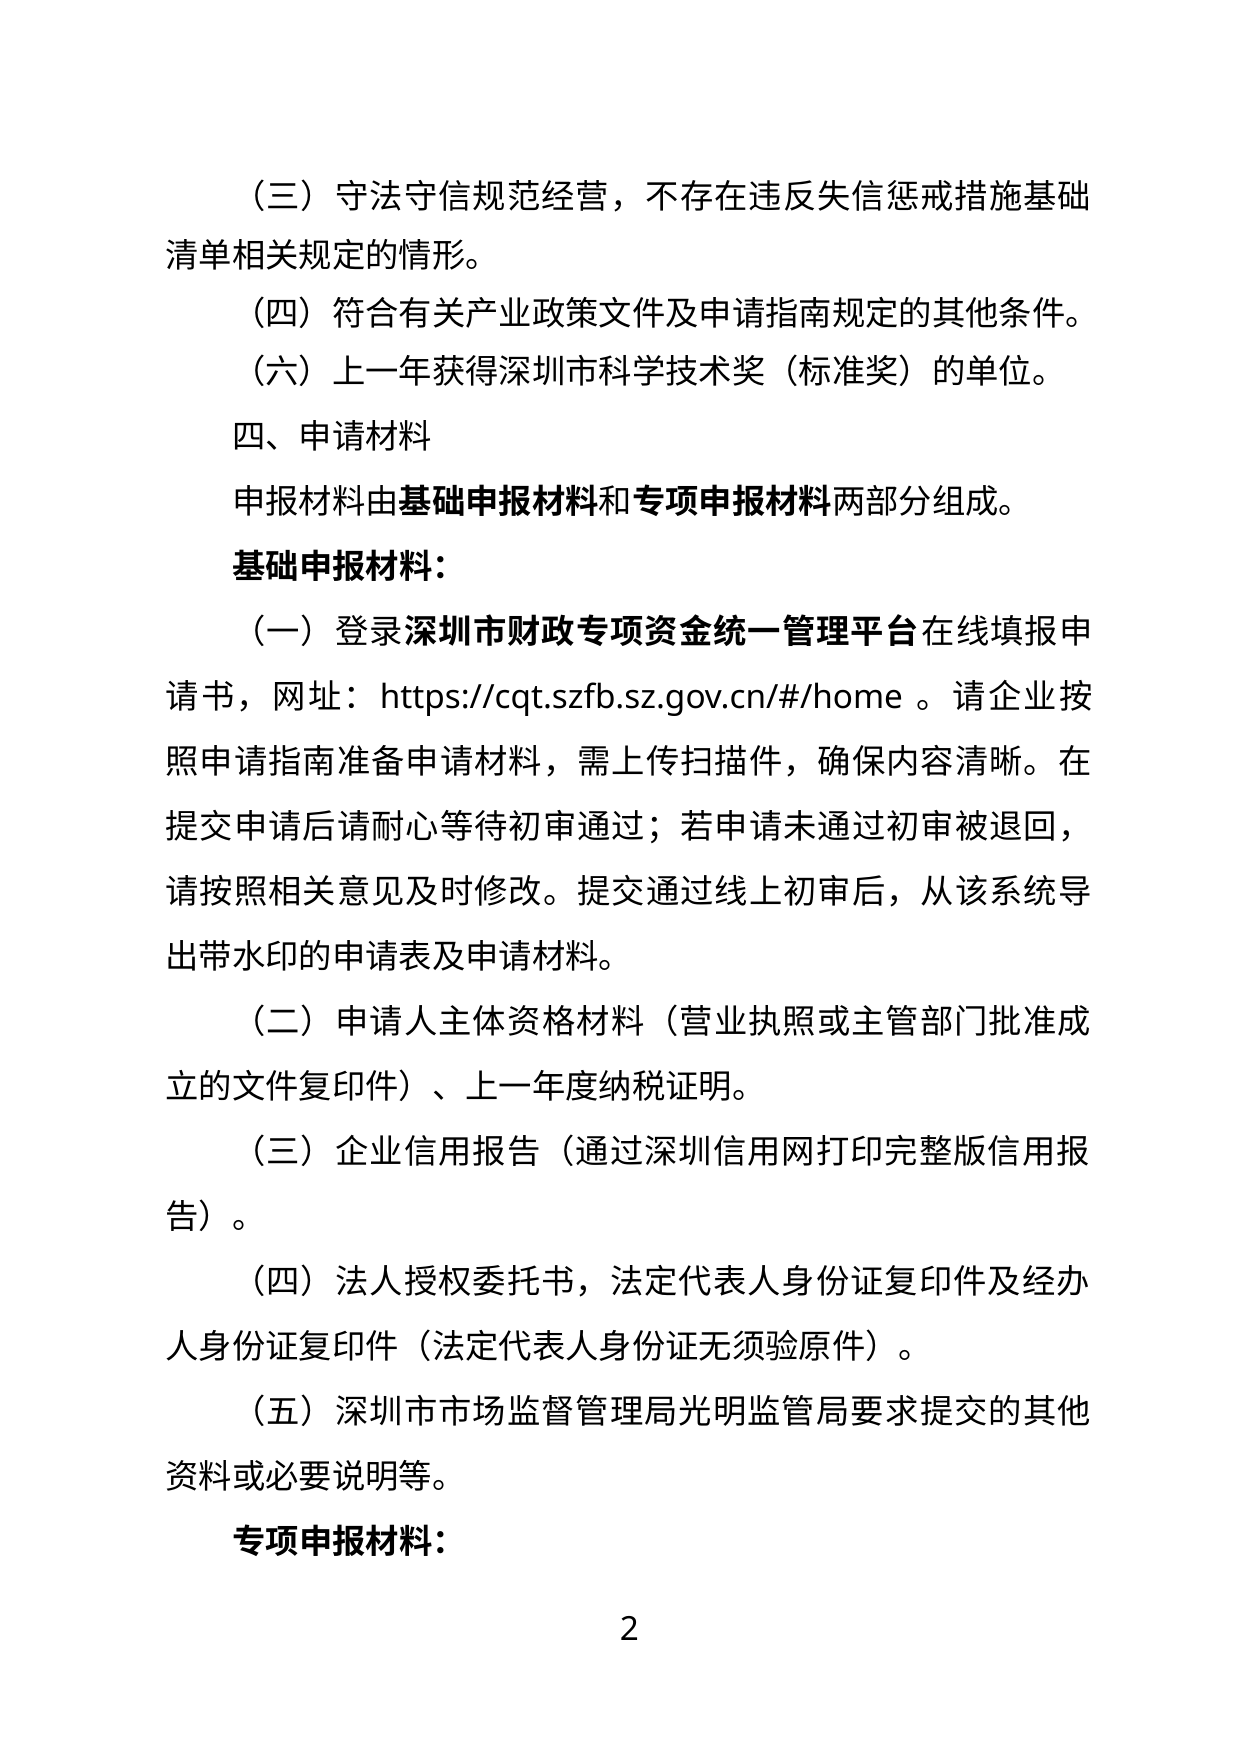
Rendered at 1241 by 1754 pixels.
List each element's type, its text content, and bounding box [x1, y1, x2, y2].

text （四）法人授权委托书，法定代表人身份证复印件及经办人身份证复印件（法定代表人身份证无须验原件）。 [165, 1247, 1093, 1377]
text （三）企业信用报告（通过深圳信用网打印完整版信用报告）。 [165, 1117, 1093, 1247]
text 四、申请材料 [165, 402, 1093, 467]
text 申报材料由基础申报材料和专项申报材料两部分组成。 [165, 467, 1093, 532]
text （五）深圳市市场监督管理局光明监管局要求提交的其他资料或必要说明等。 [165, 1377, 1093, 1507]
text （一）登录深圳市财政专项资金统一管理平台在线填报申请书，网址：https://cqt.szfb.sz.gov.cn/#/home 。请企业按照申请指南准备申请材料，需上传扫描件，确保内容清晰。在提交申请后请耐心等待初审通过；若申请未通过初审被退回，请按照相关意见及时修改。提交通过线上初审后，从该系统导出带水印的申请表及申请材料。 [165, 597, 1093, 987]
text （六）上一年获得深圳市科学技术奖（标准奖）的单位。 [165, 337, 1093, 402]
text （四）符合有关产业政策文件及申请指南规定的其他条件。 [165, 279, 1093, 337]
text 专项申报材料： [165, 1507, 1093, 1572]
text （二）申请人主体资格材料（营业执照或主管部门批准成立的文件复印件）、上一年度纳税证明。 [165, 987, 1093, 1117]
text 基础申报材料： [165, 532, 1093, 597]
text （三）守法守信规范经营，不存在违反失信惩戒措施基础清单相关规定的情形。 [165, 162, 1093, 279]
